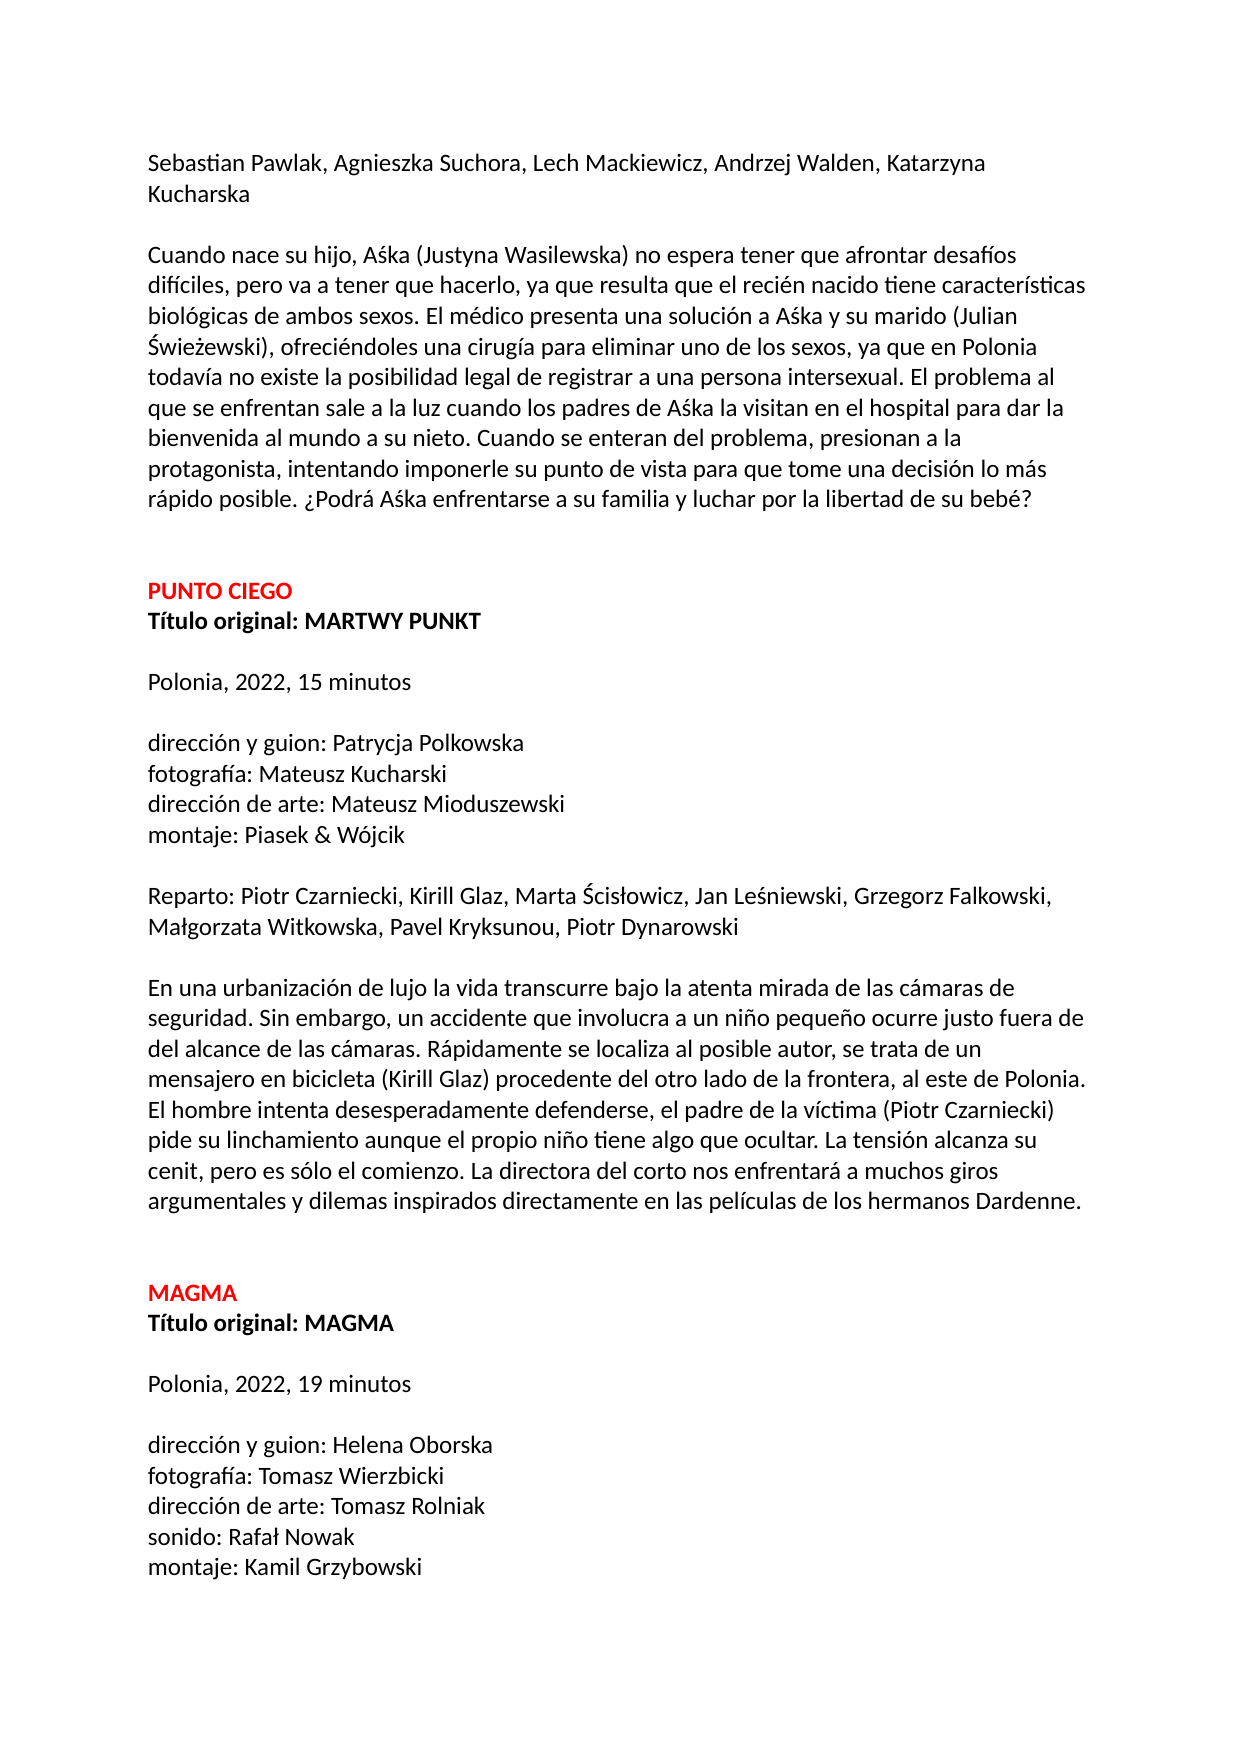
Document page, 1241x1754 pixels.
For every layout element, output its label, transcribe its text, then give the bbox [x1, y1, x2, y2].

text Título original: MAGMA [148, 1307, 1093, 1338]
text Cuando nace su hijo, Aśka (Justyna Wasilewska) no espera tener que afrontar desafíos difíciles, pero va a tener que hacerlo, ya que resulta que el recién nacido tiene características biológicas de ambos sexos. El médico presenta una solución a Aśka y su marido (Julian Świeżewski), ofreciéndoles una cirugía para eliminar uno de los sexos, ya que en Polonia todavía no existe la posibilidad legal de registrar a una persona intersexual. El problema al que se enfrentan sale a la luz cuando los padres de Aśka la visitan en el hospital para dar la bienvenida al mundo a su nieto. Cuando se enteran del problema, presionan a la protagonista, intentando imponerle su punto de vista para que tome una decisión lo más rápido posible. ¿Podrá Aśka enfrentarse a su familia y luchar por la libertad de su bebé? [148, 239, 1093, 514]
text dirección y guion: Patrycja Polkowska [148, 727, 1093, 758]
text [148, 148, 1093, 209]
text montaje: Piasek & Wójcik [148, 819, 1093, 849]
text sonido: Rafał Nowak [148, 1521, 1093, 1552]
text dirección y guion: Helena Oborska [148, 1429, 1093, 1460]
text Polonia, 2022, 15 minutos [148, 636, 1093, 697]
text dirección de arte: Tomasz Rolniak [148, 1491, 1093, 1521]
text Reparto: Piotr Czarniecki, Kirill Glaz, Marta Ścisłowicz, Jan Leśniewski, Grzegorz Falkowski, Małgorzata Witkowska, Pavel Kryksunou, Piotr Dynarowski [148, 849, 1093, 941]
text Polonia, 2022, 19 minutos [148, 1338, 1093, 1399]
text PUNTO CIEGO [148, 575, 1093, 605]
text fotografía: Mateusz Kucharski [148, 758, 1093, 788]
text Título original: MARTWY PUNKT [148, 605, 1093, 636]
text MAGMA [148, 1277, 1093, 1307]
text fotografía: Tomasz Wierzbicki [148, 1460, 1093, 1491]
text montaje: Kamil Grzybowski [148, 1552, 1093, 1582]
text En una urbanización de lujo la vida transcurre bajo la atenta mirada de las cámaras de seguridad. Sin embargo, un accidente que involucra a un niño pequeño ocurre justo fuera de del alcance de las cámaras. Rápidamente se localiza al posible autor, se trata de un mensajero en bicicleta (Kirill Glaz) procedente del otro lado de la frontera, al este de Polonia. El hombre intenta desesperadamente defenderse, el padre de la víctima (Piotr Czarniecki) pide su linchamiento aunque el propio niño tiene algo que ocultar. La tensión alcanza su cenit, pero es sólo el comienzo. La directora del corto nos enfrentará a muchos giros argumentales y dilemas inspirados directamente en las películas de los hermanos Dardenne. [148, 972, 1093, 1216]
text dirección de arte: Mateusz Mioduszewski [148, 788, 1093, 819]
